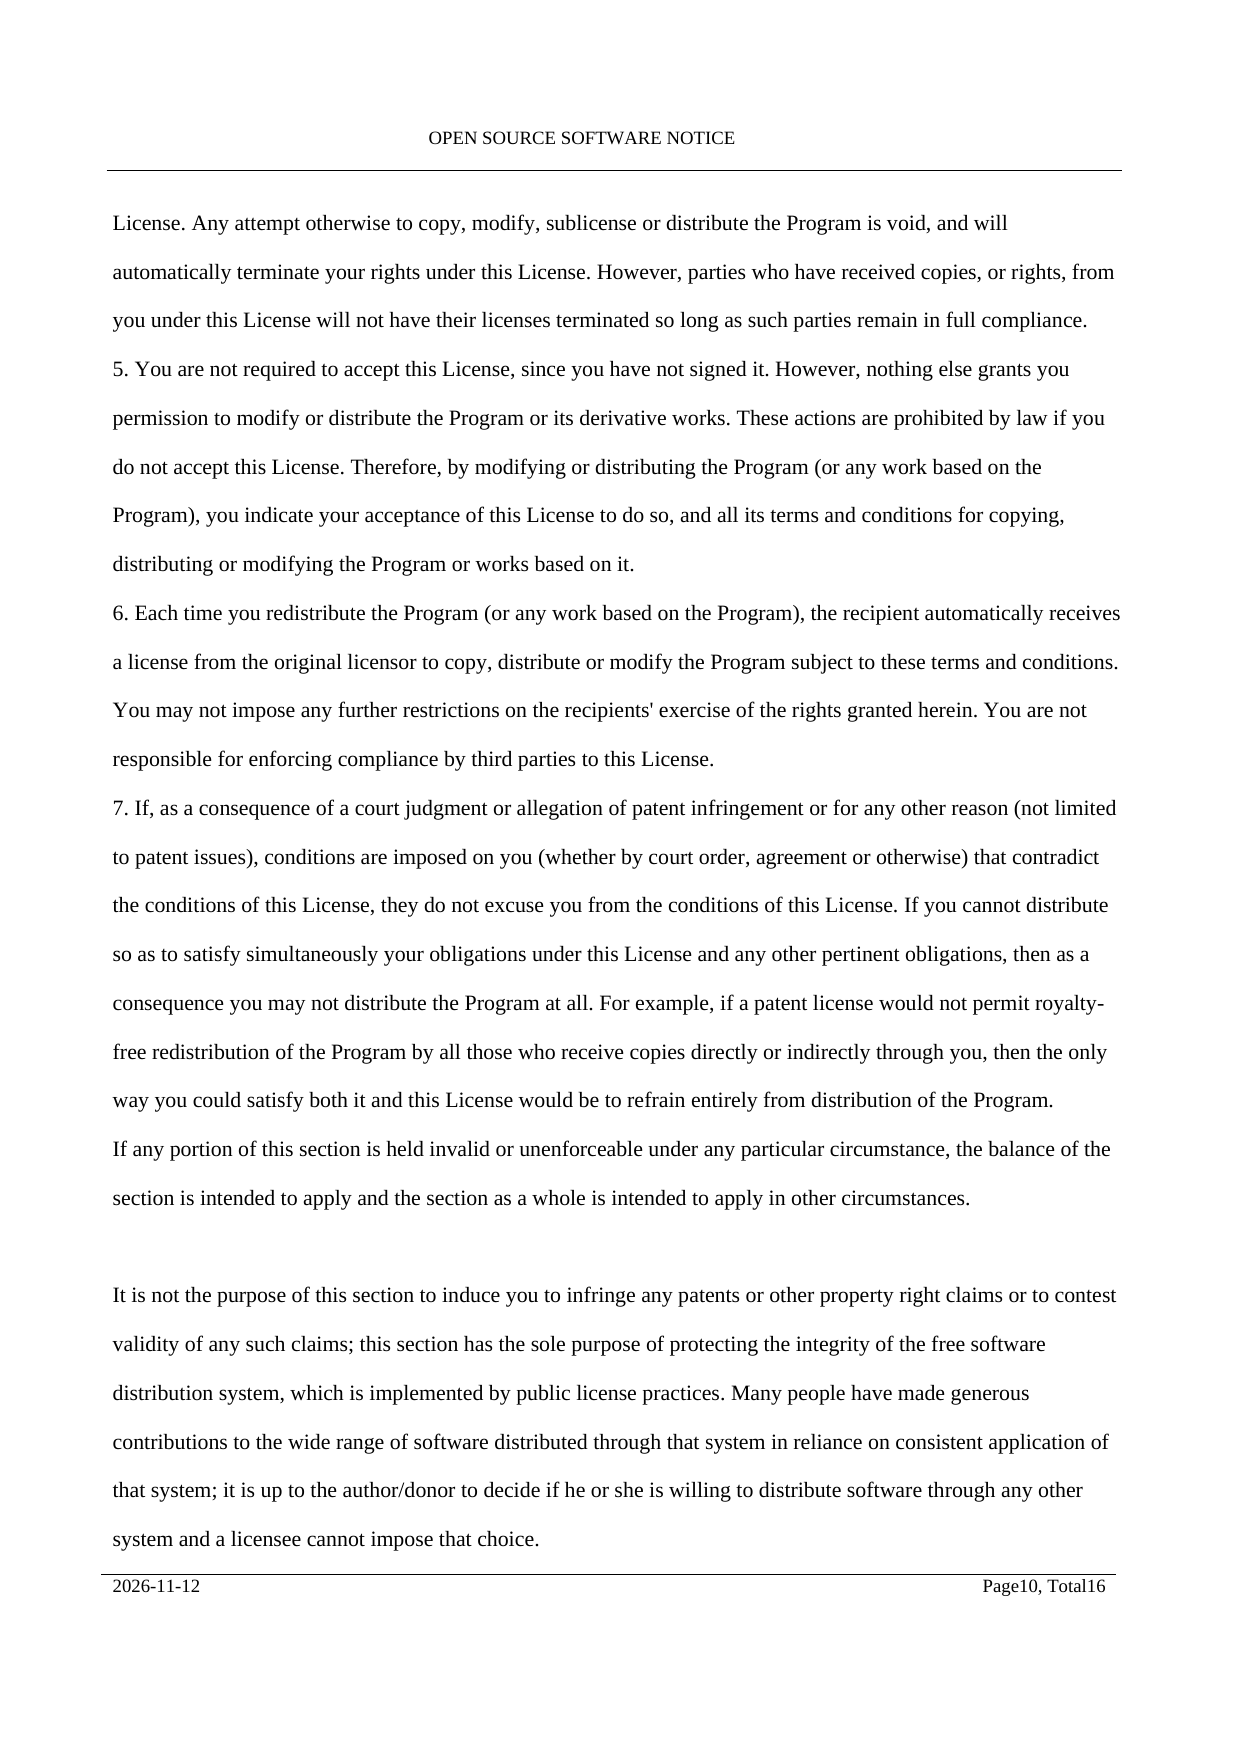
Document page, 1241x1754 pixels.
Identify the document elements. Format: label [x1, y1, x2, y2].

text [112, 206, 1128, 1555]
